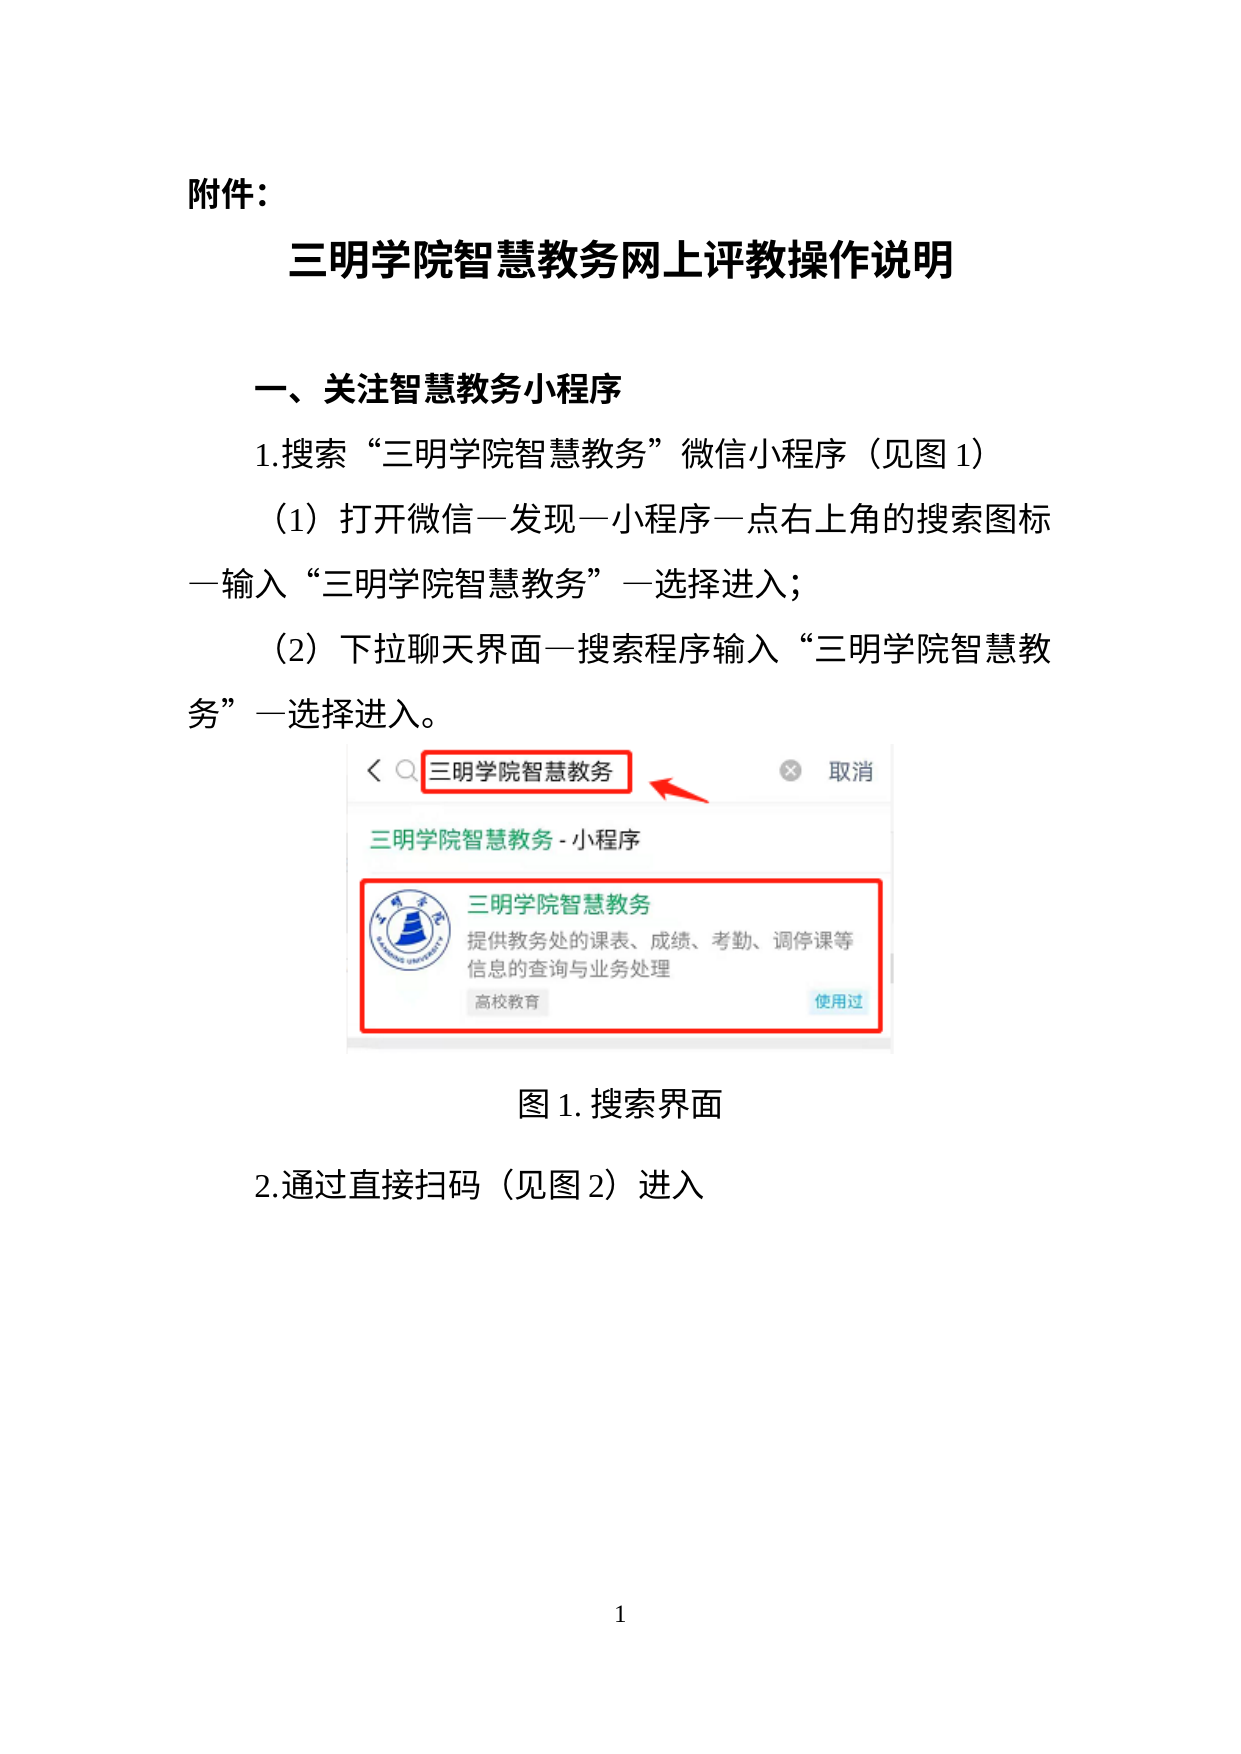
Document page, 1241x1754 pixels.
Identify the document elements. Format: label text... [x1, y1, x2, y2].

list 关注智慧教务小程序 [187, 354, 1053, 419]
list （1）打开微信—发现—小程序—点右上角的搜索图标—输入“三明学院智慧教务”—选择进入； [187, 484, 1053, 614]
list 通过直接扫码（见图2）进入 [187, 1151, 1053, 1216]
list （2）下拉聊天界面—搜索程序输入“三明学院智慧教务”—选择进入。 [187, 614, 1053, 744]
text 图1. 搜索界面 [187, 1069, 1053, 1134]
text 三明学院智慧教务网上评教操作说明 [187, 224, 1053, 289]
picture [346, 744, 894, 1054]
text 附件： [187, 159, 1053, 224]
list 搜索“三明学院智慧教务”微信小程序（见图1） [187, 419, 1053, 484]
